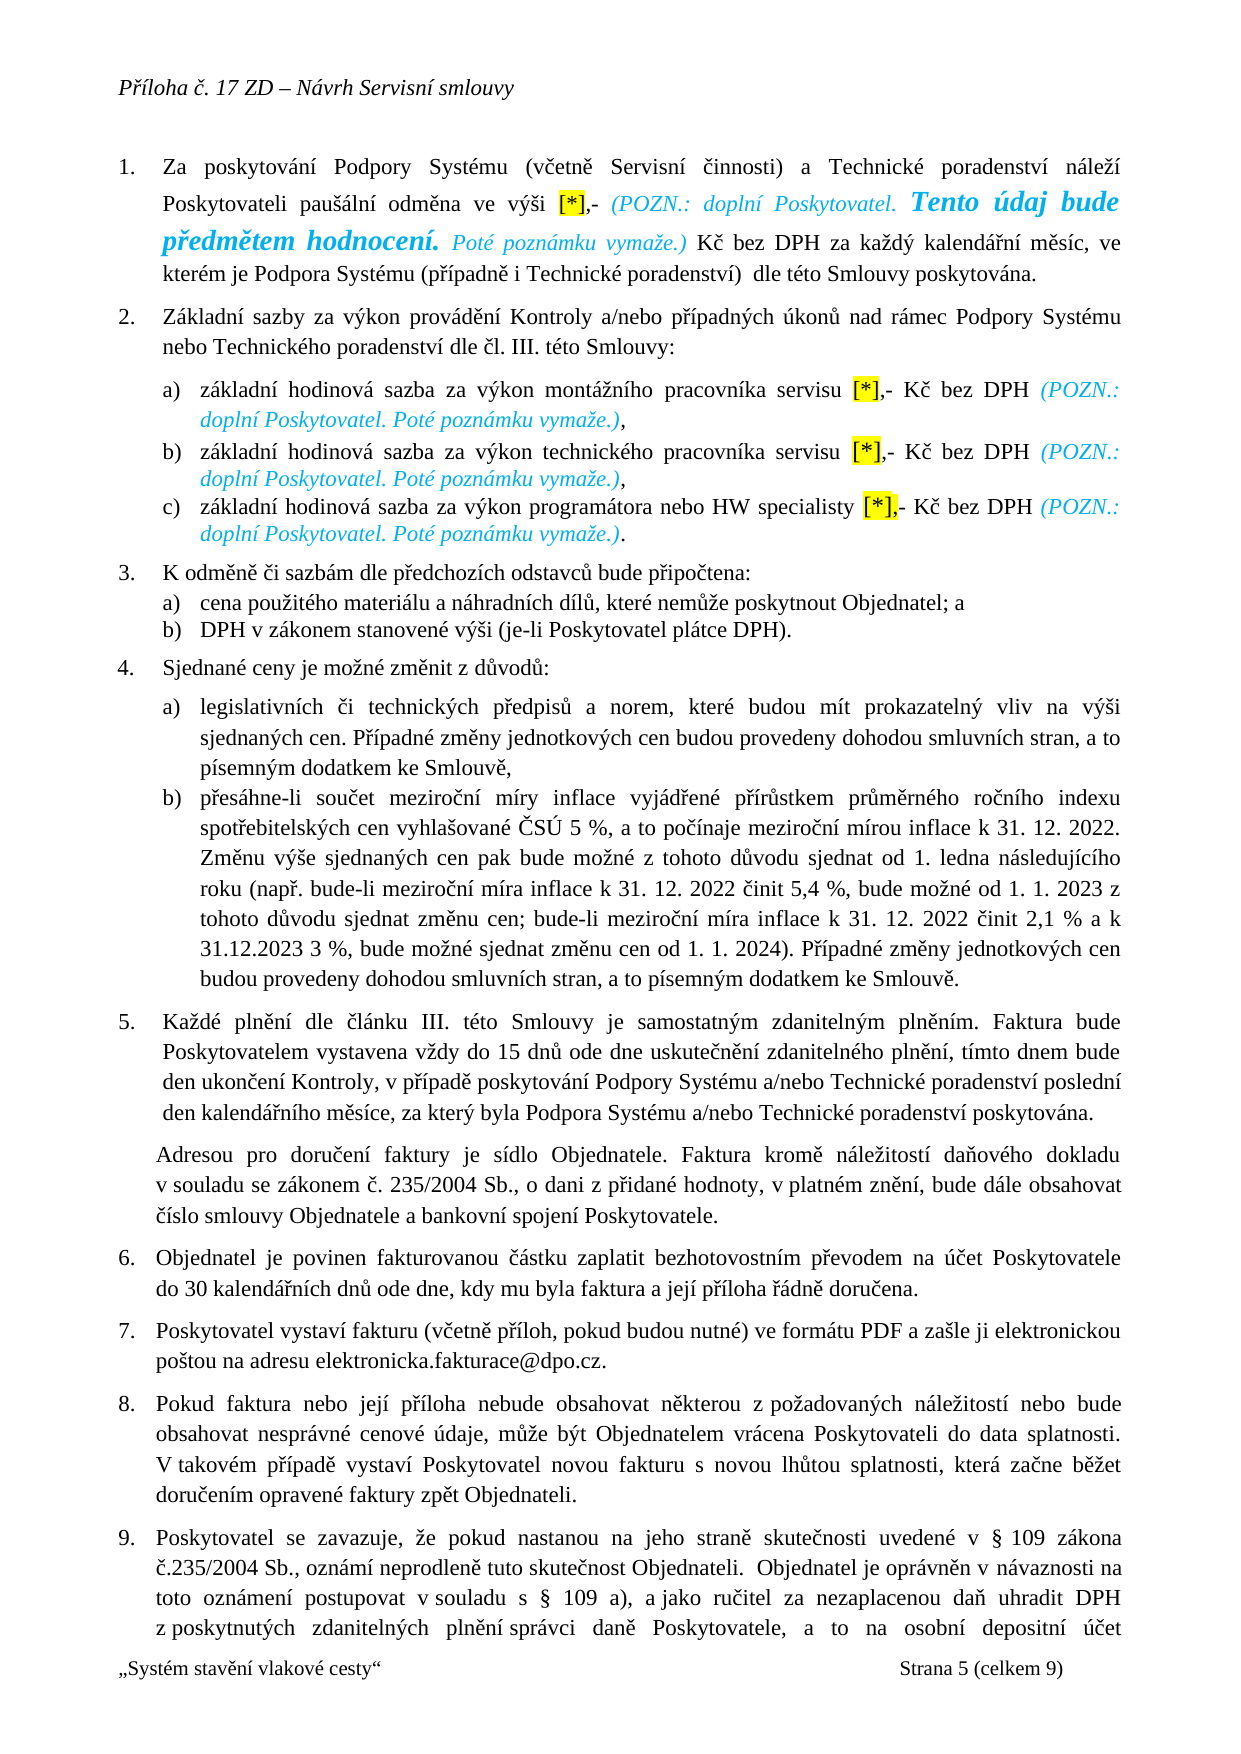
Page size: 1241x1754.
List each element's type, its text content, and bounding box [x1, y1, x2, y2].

list základní hodinová sazba za výkon montážního pracovníka servisu [*],- Kč bez DPH (POZN.: doplní Poskytovatel. Poté poznámku vymaže.), [162, 376, 1122, 432]
list základní hodinová sazba za výkon programátora nebo HW specialisty [*],- Kč bez DPH (POZN.: doplní Poskytovatel. Poté poznámku vymaže.). [162, 491, 1122, 547]
text K odměně či sazbám dle předchozích odstavců bude připočtena: [118, 559, 1122, 585]
list legislativních či technických předpisů a norem, které budou mít prokazatelný vliv na výši sjednaných cen. Případné změny jednotkových cen budou provedeny dohodou smluvních stran, a to písemným dodatkem ke Smlouvě, [162, 693, 1122, 780]
list Za poskytování Podpory Systému (včetně Servisní činnosti) a Technické poradenství náleží Poskytovateli paušální odměna ve výši [*],- (POZN.: doplní Poskytovatel. Tento údaj bude předmětem hodnocení. Poté poznámku vymaže.) Kč bez DPH za každý kalendářní měsíc, ve kterém je Podpora Systému (případně i Technické poradenství) dle této Smlouvy poskytována. [118, 153, 1122, 286]
list Objednatel je povinen fakturovanou částku zaplatit bezhotovostním převodem na účet Poskytovatele do 30 kalendářních dnů ode dne, kdy mu byla faktura a její příloha řádně doručena. [118, 1244, 1122, 1301]
text Každé plnění dle článku III. této Smlouvy je samostatným zdanitelným plněním. Faktura bude Poskytovatelem vystavena vždy do 15 dnů ode dne uskutečnění zdanitelného plnění, tímto dnem bude den ukončení Kontroly, v případě poskytování Podpory Systému a/nebo Technické poradenství poslední den kalendářního měsíce, za který byla Podpora Systému a/nebo Technické poradenství poskytována. [118, 1008, 1122, 1125]
list Poskytovatel vystaví fakturu (včetně příloh, pokud budou nutné) ve formátu PDF a zašle ji elektronickou poštou na adresu elektronicka.fakturace@dpo.cz. [118, 1317, 1122, 1374]
list základní hodinová sazba za výkon technického pracovníka servisu [*],- Kč bez DPH (POZN.: doplní Poskytovatel. Poté poznámku vymaže.), [162, 436, 1122, 491]
list Základní sazby za výkon provádění Kontroly a/nebo případných úkonů nad rámec Podpory Systému nebo Technického poradenství dle čl. III. této Smlouvy: [118, 303, 1122, 359]
list Pokud faktura nebo její příloha nebude obsahovat některou z požadovaných náležitostí nebo bude obsahovat nesprávné cenové údaje, může být Objednatelem vrácena Poskytovateli do data splatnosti. V takovém případě vystaví Poskytovatel novou fakturu s novou lhůtou splatnosti, která začne běžet doručením opravené faktury zpět Objednateli. [118, 1390, 1122, 1507]
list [118, 1523, 1122, 1641]
list DPH v zákonem stanovené výši (je-li Poskytovatel plátce DPH). [162, 616, 1122, 642]
list přesáhne-li součet meziroční míry inflace vyjádřené přírůstkem průměrného ročního indexu spotřebitelských cen vyhlašované ČSÚ 5 %, a to počínaje meziroční mírou inflace k 31. 12. 2022. Změnu výše sjednaných cen pak bude možné z tohoto důvodu sjednat od 1. ledna následujícího roku (např. bude-li meziroční míra inflace k 31. 12. 2022 činit 5,4 %, bude možné od 1. 1. 2023 z tohoto důvodu sjednat změnu cen; bude-li meziroční míra inflace k 31. 12. 2022 činit 2,1 % a k 31.12.2023 3 %, bude možné sjednat změnu cen od 1. 1. 2024). Případné změny jednotkových cen budou provedeny dohodou smluvních stran, a to písemným dodatkem ke Smlouvě. [162, 784, 1122, 992]
list cena použitého materiálu a náhradních dílů, které nemůže poskytnout Objednatel; a [162, 589, 1122, 616]
text Sjednané ceny je možné změnit z důvodů: [117, 654, 1122, 681]
list Adresou pro doručení faktury je sídlo Objednatele. Faktura kromě náležitostí daňového dokladu v souladu se zákonem č. 235/2004 Sb., o dani z přidané hodnoty, v platném znění, bude dále obsahovat číslo smlouvy Objednatele a bankovní spojení Poskytovatele. [118, 1141, 1122, 1228]
